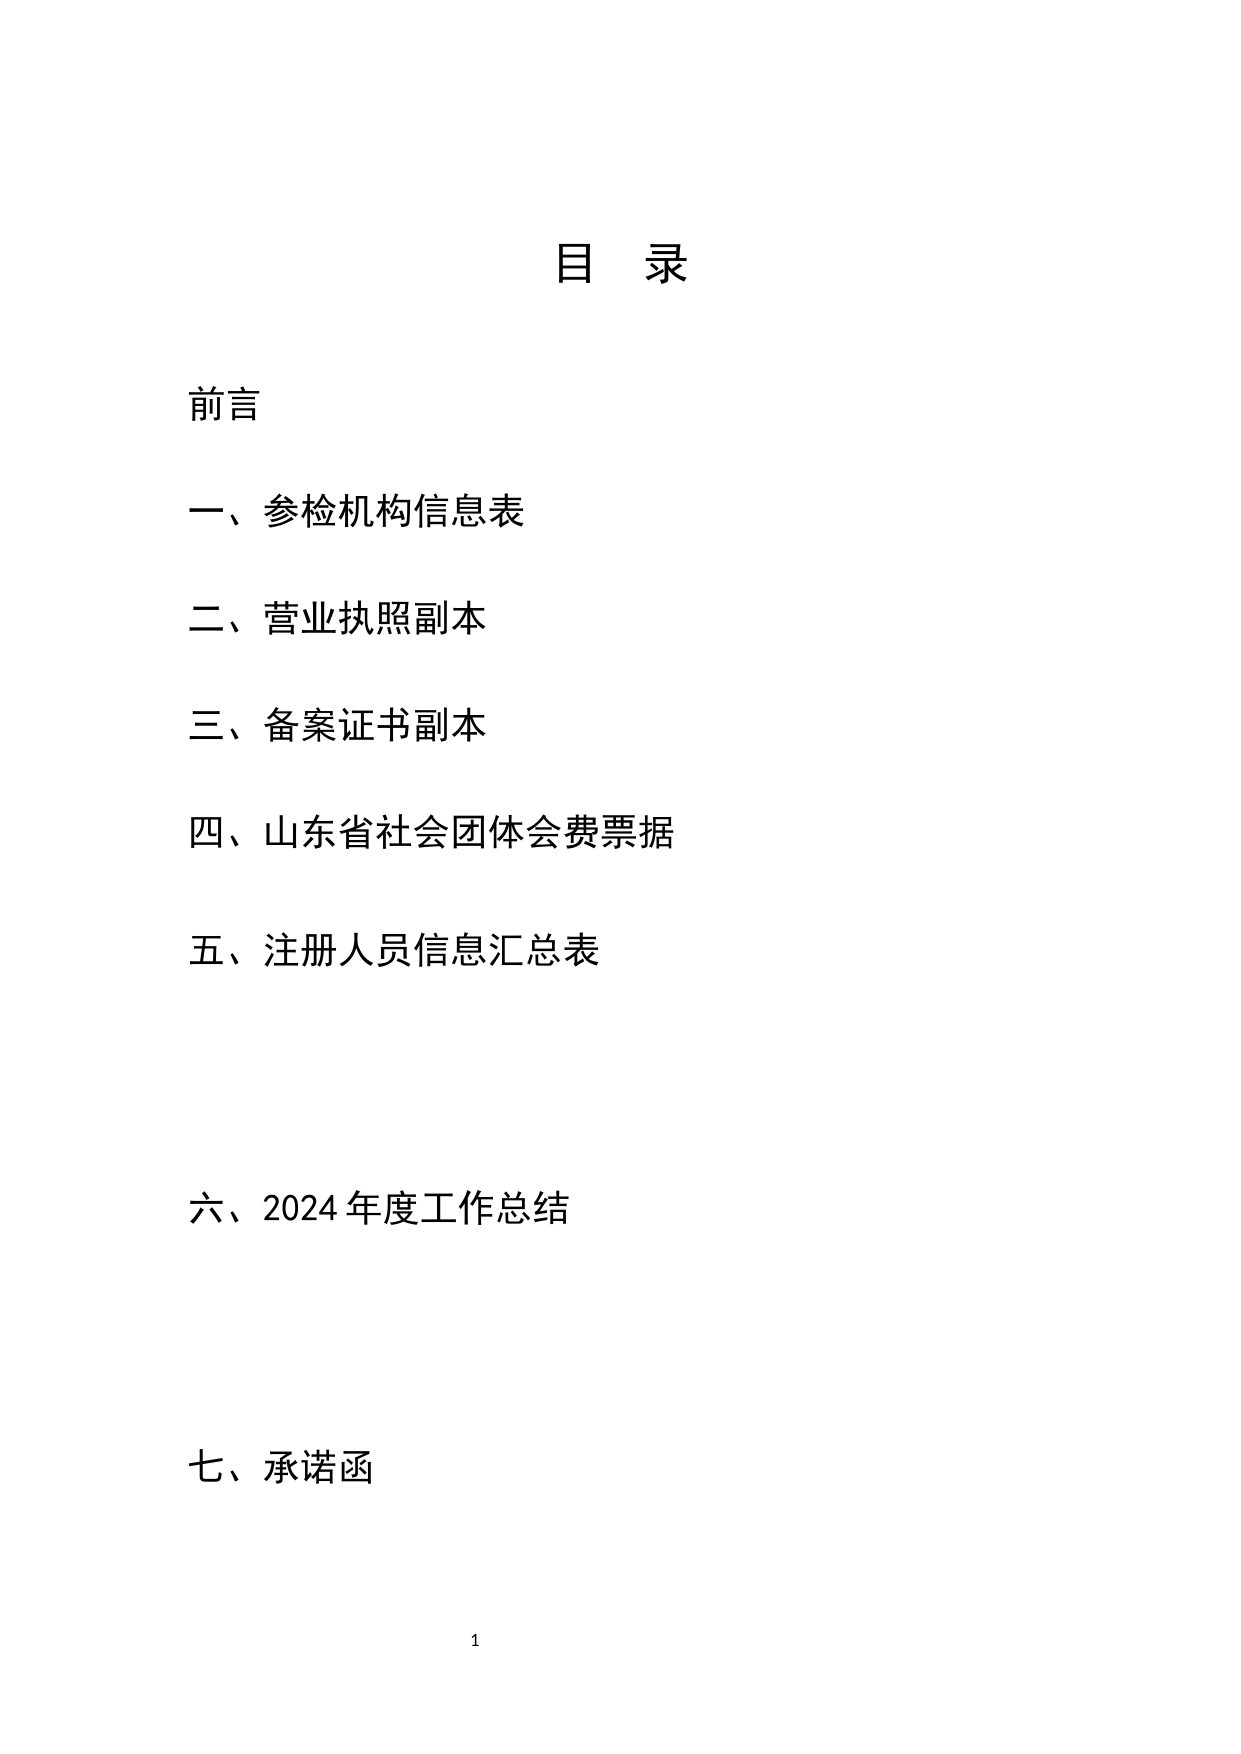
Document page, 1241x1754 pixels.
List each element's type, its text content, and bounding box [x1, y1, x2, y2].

list 承诺函 [187, 1432, 1053, 1497]
list 三、备案证书副本 [187, 701, 1053, 744]
list 五、注册人员信息汇总表 [187, 915, 1053, 980]
list 四、山东省社会团体会费票据 [187, 808, 1053, 851]
list 前言 [187, 380, 1053, 423]
list 一、参检机构信息表 [187, 487, 1053, 530]
text 目 录 [187, 227, 1053, 292]
list 二、营业执照副本 [187, 594, 1053, 637]
list 六、2024年度工作总结 [187, 1173, 1053, 1238]
